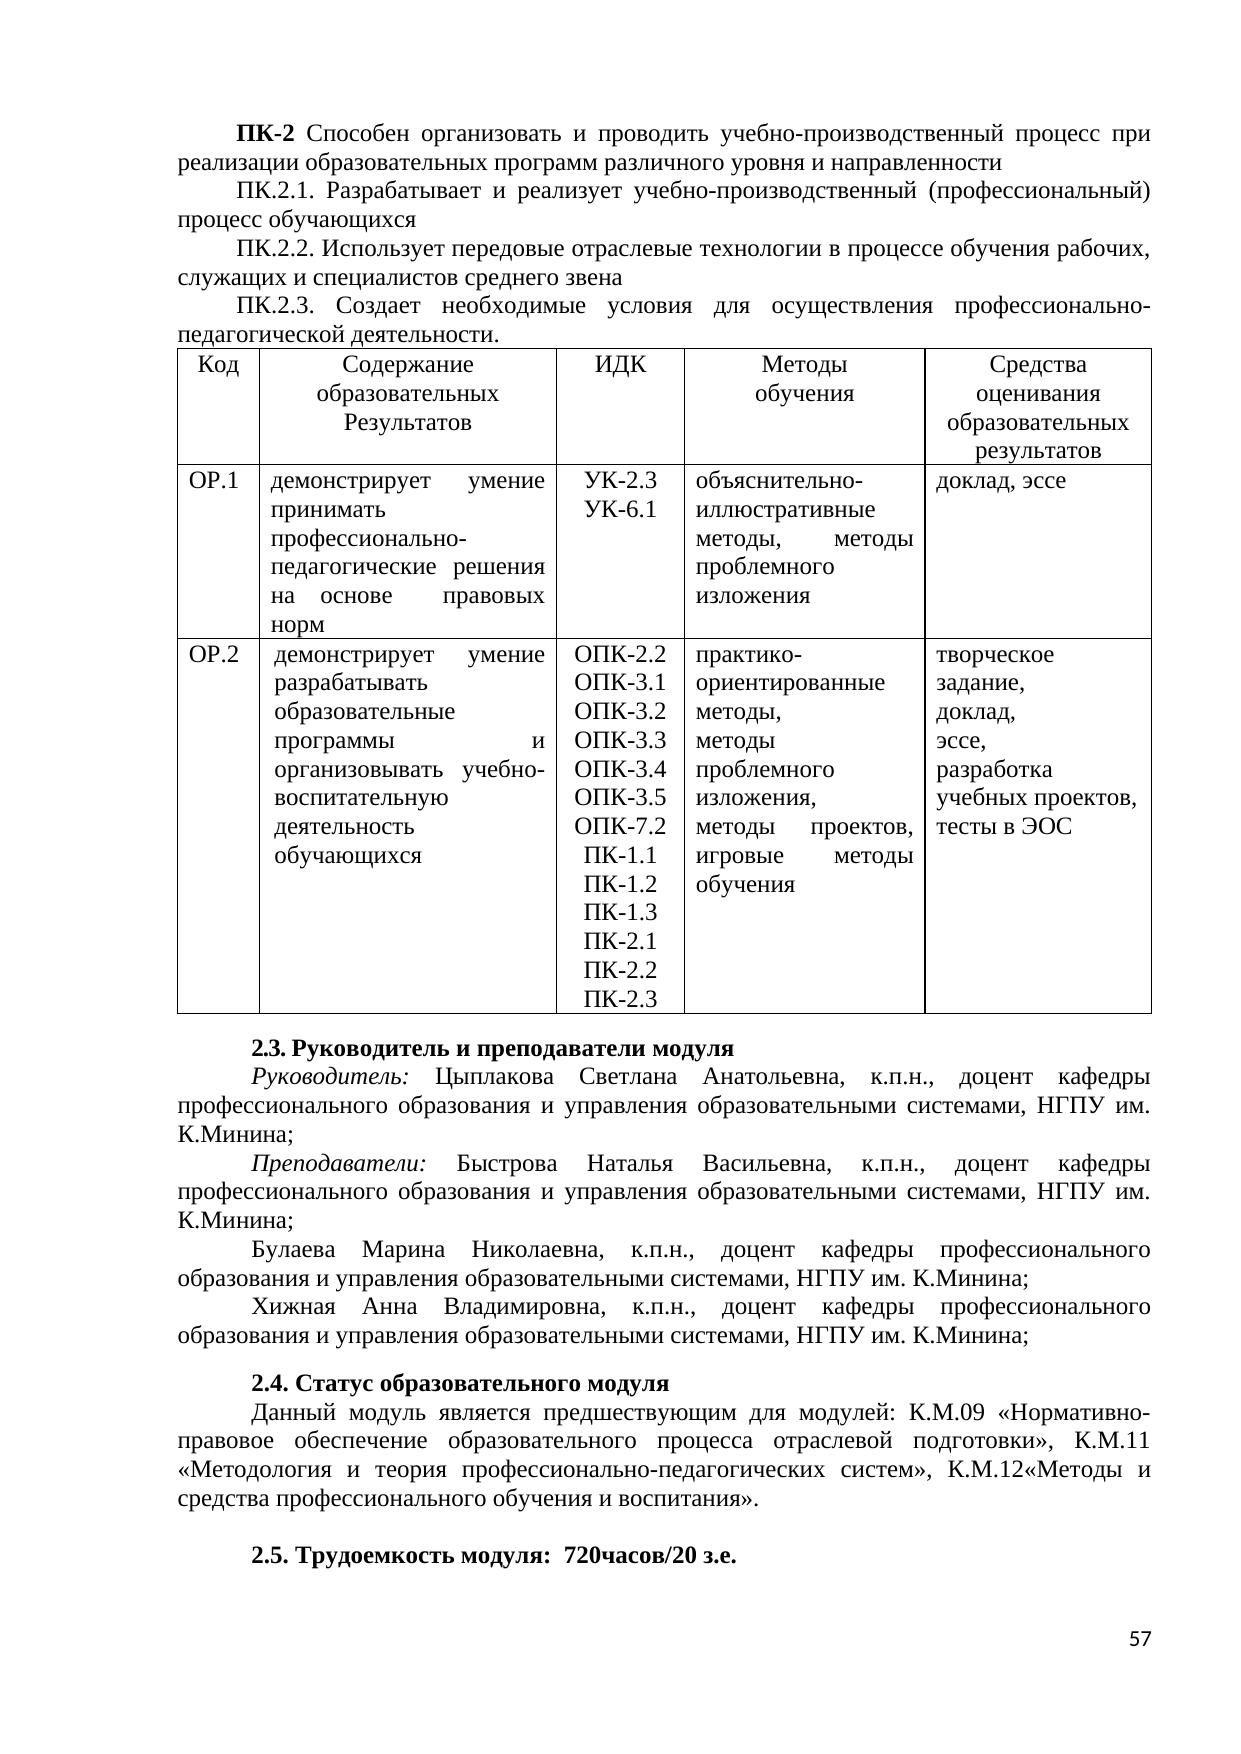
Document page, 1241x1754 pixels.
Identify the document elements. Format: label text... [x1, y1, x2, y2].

text Руководитель: Цыплакова Светлана Анатольевна, к.п.н., доцент кафедры профессионального образования и управления образовательными системами, НГПУ им. К.Минина; [177, 1061, 1152, 1148]
table_cell доклад, эссе [926, 465, 1151, 638]
table_cell ОПК-2.2 ОПК-3.1 ОПК-3.2 ОПК-3.3 ОПК-3.4 ОПК-3.5 ОПК-7.2 ПК-1.1 ПК-1.2 ПК-1.3 ПК-2.1 ПК-2.2 ПК-2.3 [557, 639, 684, 1012]
table_cell практико-ориентированные методы, методы проблемного изложения, методы проектов, игровые методы обучения [685, 639, 924, 1012]
table_cell УК-2.3 УК-6.1 [557, 465, 684, 638]
table_header Код [178, 349, 259, 464]
text Булаева Марина Николаевна, к.п.н., доцент кафедры профессионального образования и управления образовательными системами, НГПУ им. К.Минина; [177, 1234, 1152, 1291]
text 2.3. Руководитель и преподаватели модуля [177, 1033, 1152, 1061]
text ПК.2.2. Использует передовые отраслевые технологии в процессе обучения рабочих, служащих и специалистов среднего звена [177, 233, 1152, 291]
table_cell объяснительно-иллюстративные методы, методы проблемного изложения [685, 465, 924, 638]
text Преподаватели: Быстрова Наталья Васильевна, к.п.н., доцент кафедры профессионального образования и управления образовательными системами, НГПУ им. К.Минина; [177, 1148, 1152, 1234]
table_cell ОР.2 [178, 639, 259, 1012]
text ПК-2 Способен организовать и проводить учебно-производственный процесс при реализации образовательных программ различного уровня и направленности [177, 118, 1152, 176]
table_cell демонстрирует умение принимать профессионально-педагогические решения на основе правовых норм [260, 465, 556, 638]
table_header ИДК [557, 349, 684, 464]
table_cell демонстрирует умение разрабатывать образовательные программы и организовывать учебно-воспитательную деятельность обучающихся [260, 639, 556, 1012]
text 2.5. Трудоемкость модуля: 720часов/20 з.е. [177, 1541, 1138, 1569]
table_header Содержание образовательных Результатов [260, 349, 556, 464]
table_cell творческое задание, доклад, эссе, разработка учебных проектов, тесты в ЭОС [926, 639, 1151, 1012]
text 2.4. Статус образовательного модуля [177, 1368, 1152, 1397]
text ПК.2.1. Разрабатывает и реализует учебно-производственный (профессиональный) процесс обучающихся [177, 176, 1152, 233]
text ПК.2.3. Создает необходимые условия для осуществления профессионально-педагогической деятельности. [177, 291, 1152, 348]
text Данный модуль является предшествующим для модулей: К.М.09 «Нормативно-правовое обеспечение образовательного процесса отраслевой подготовки», К.М.11 «Методология и теория профессионально-педагогических систем», К.М.12«Методы и средства профессионального обучения и воспитания». [177, 1397, 1152, 1512]
table_cell ОР.1 [178, 465, 259, 638]
text Хижная Анна Владимировна, к.п.н., доцент кафедры профессионального образования и управления образовательными системами, НГПУ им. К.Минина; [177, 1291, 1152, 1349]
table_header Средства оценивания образовательных результатов [926, 349, 1151, 464]
table_header Методы обучения [685, 349, 924, 464]
